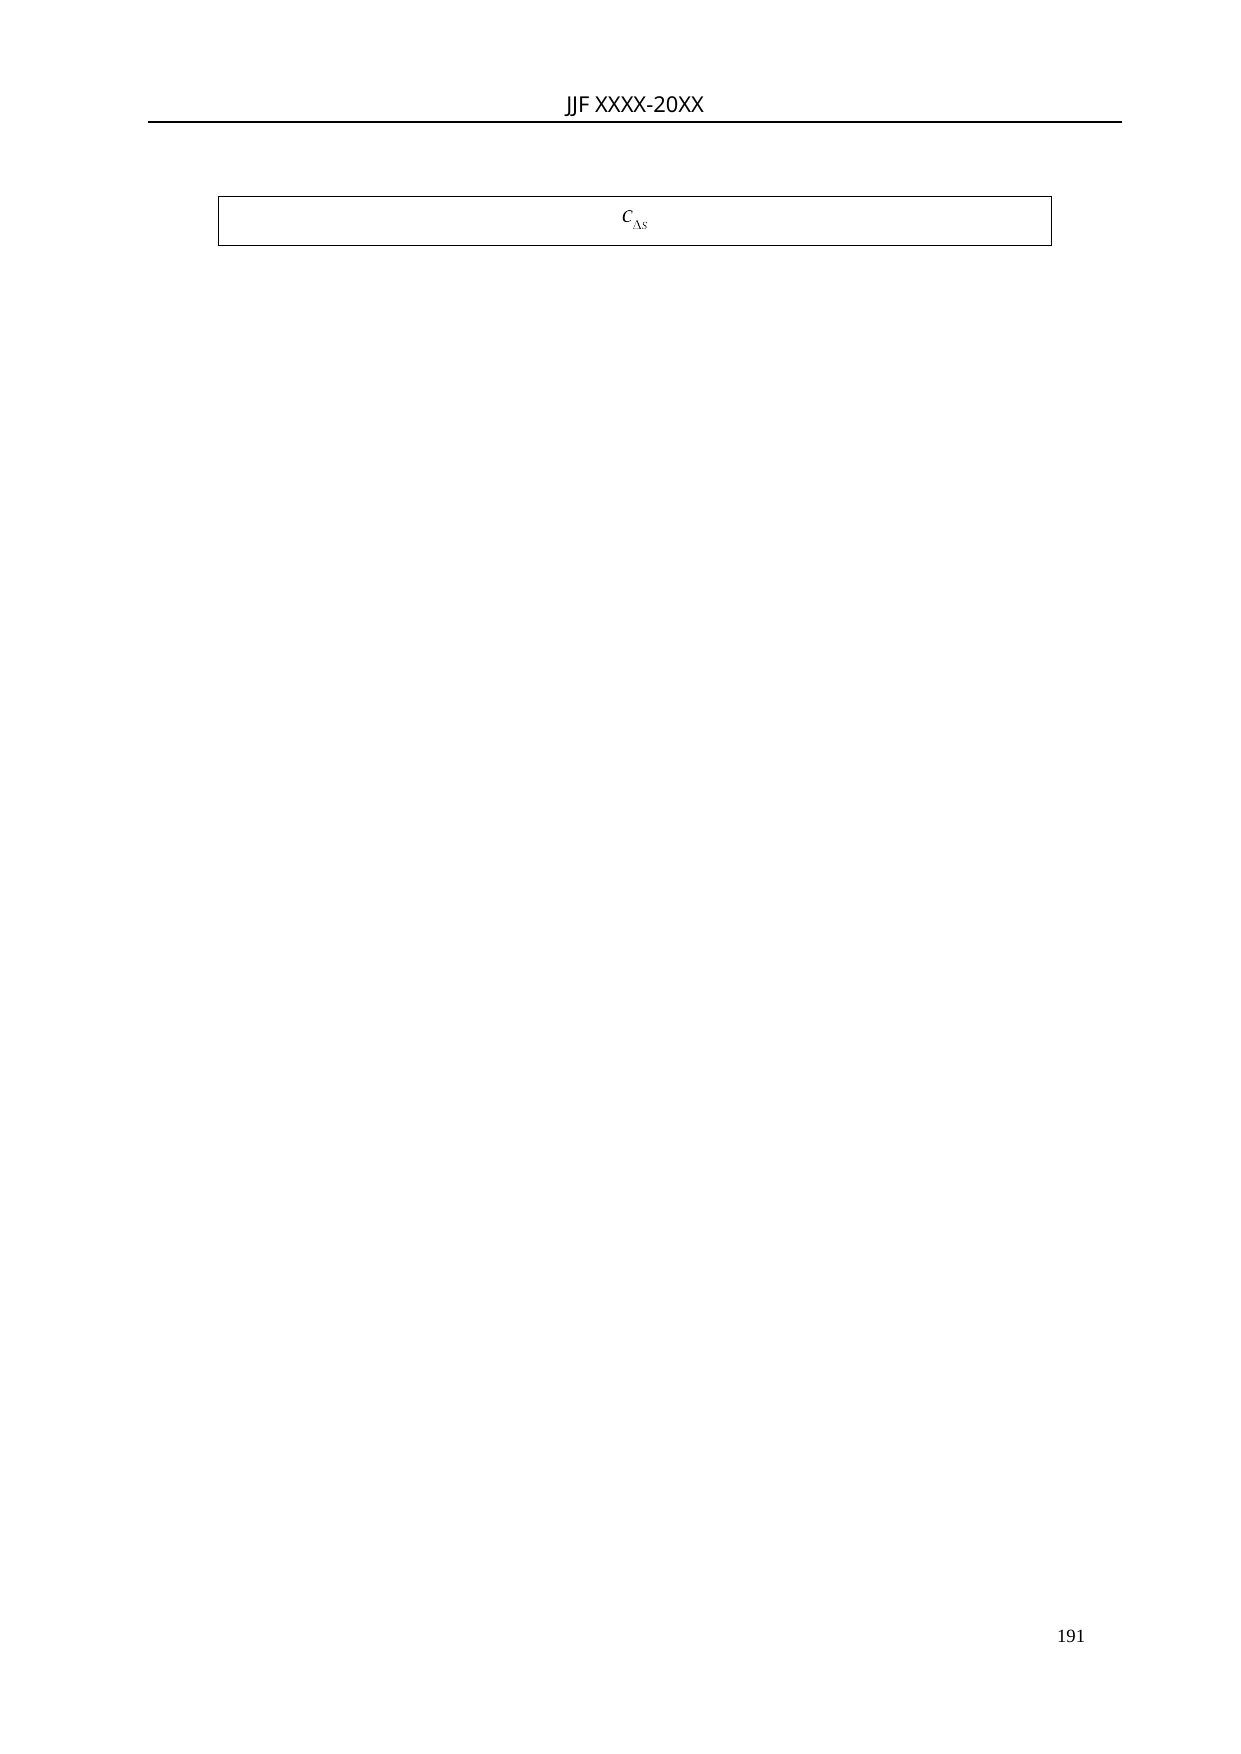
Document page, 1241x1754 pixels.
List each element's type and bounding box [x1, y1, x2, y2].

table_cell [219, 197, 1051, 245]
